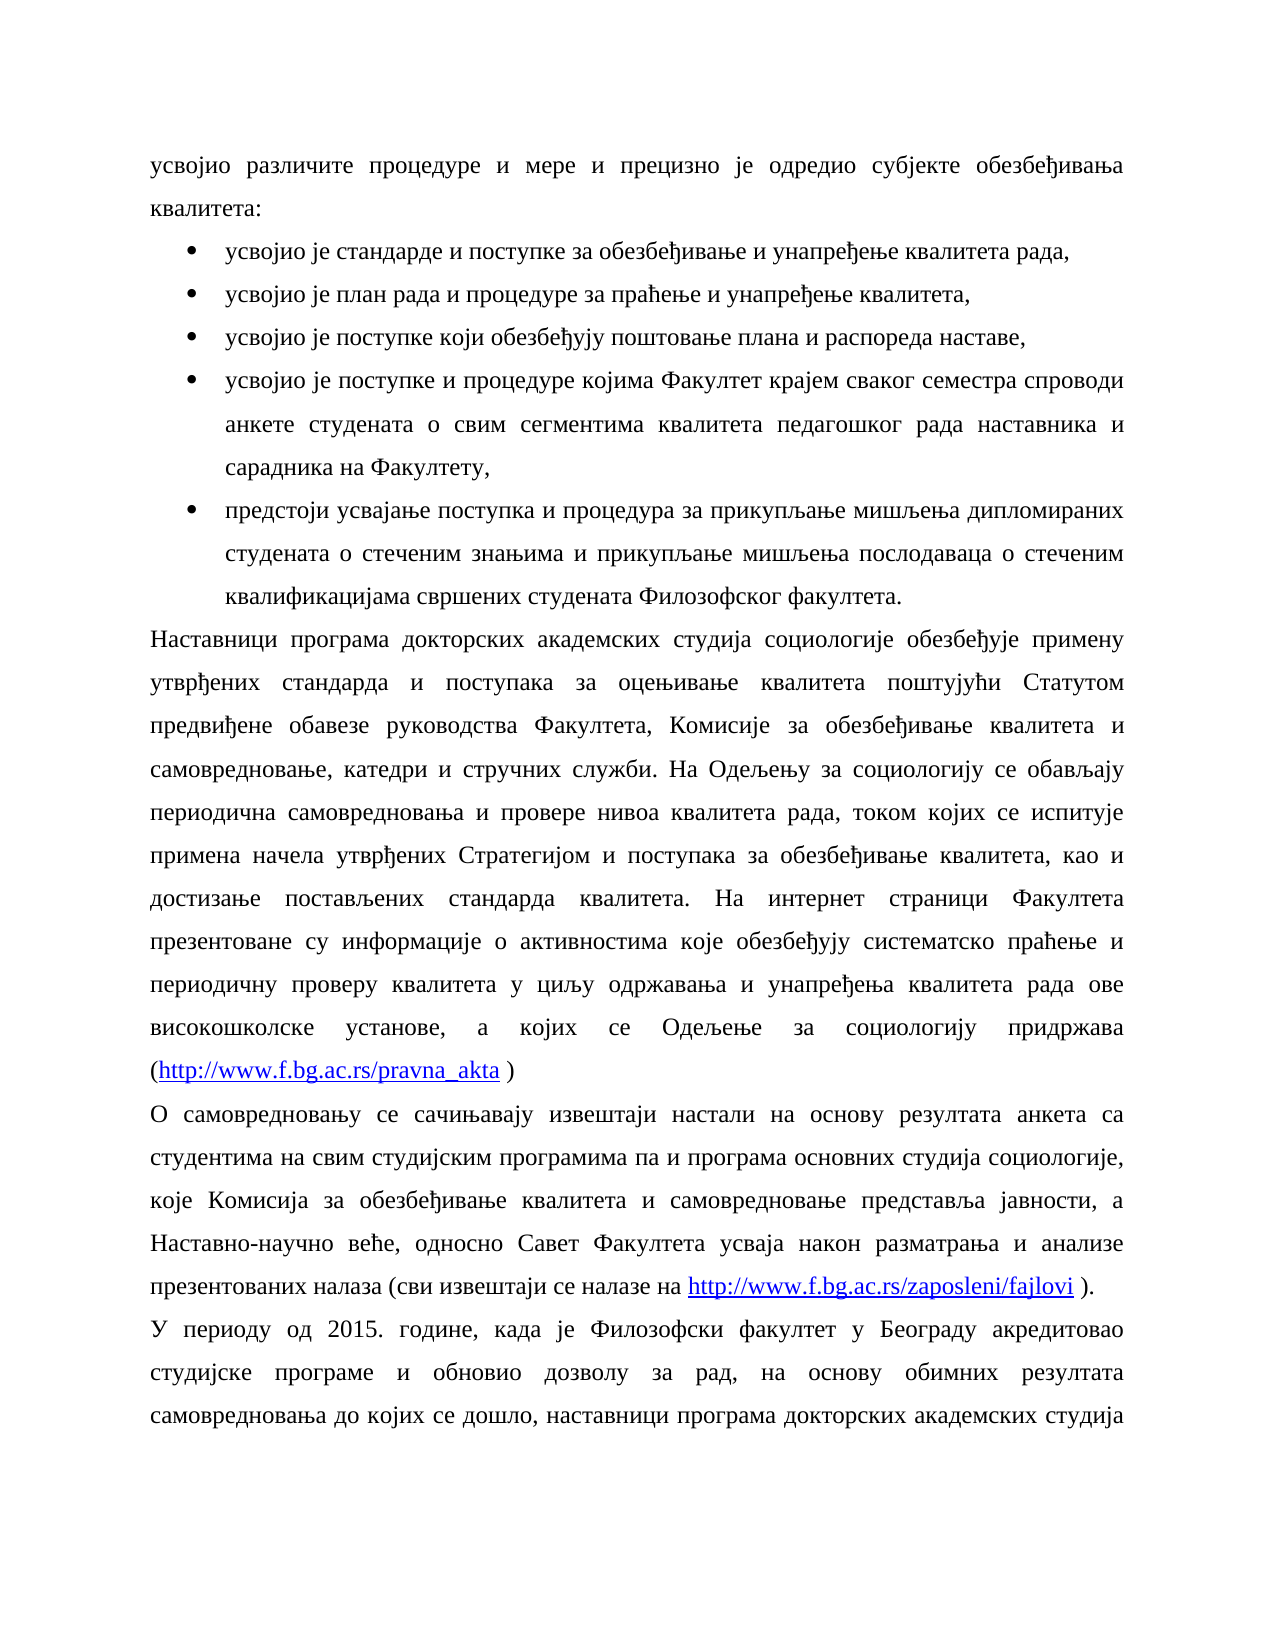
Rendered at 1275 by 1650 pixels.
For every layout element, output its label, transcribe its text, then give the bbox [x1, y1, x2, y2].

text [150, 1314, 1125, 1429]
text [150, 150, 1125, 222]
list усвојио је поступке и процедуре којима Факултет крајем сваког семестра спроводи анкете студената о свим сегментима квалитета педагошког рада наставника и сарадника на Факултету, [187, 366, 1125, 481]
list усвојио је план рада и процедуре за праћење и унапређење квалитета, [187, 279, 1125, 308]
list усвојио је стандарде и поступке за обезбеђивање и унапређење квалитета рада, [187, 236, 1125, 265]
text О самовредновању се сачињавају извештаји настали на основу резултата анкета са студентима на свим студијским програмима па и програма основних студија социологије, које Комисија за обезбеђивање квалитета и самовредновање представља јавности, а Наставно-научно веће, односно Савет Факултета усваја након разматрања и анализе презентованих налаза (сви извештаји се налазе на http://www.f.bg.ac.rs/zaposleni/fajlovi ). [150, 1099, 1125, 1300]
list усвојио је поступке који обезбеђују поштовање плана и распореда наставе, [187, 322, 1125, 351]
list предстоји усвајање поступка и процедура за прикупљање мишљења дипломираних студената о стеченим знањима и прикупљање мишљења послодаваца о стеченим квалификацијама свршених студената Филозофског факултета. [187, 495, 1125, 610]
text Наставници програма докторских академских студија социологије обезбеђује примену утврђених стандарда и поступака за оцењивање квалитета поштујући Статутом предвиђене обавезе руководства Факултета, Комисије за обезбеђивање квалитета и самовредновање, катедри и стручних служби. На Одељењу за социологију се обављају периодична самовредновања и провере нивоа квалитета рада, током којих се испитује примена начела утврђених Стратегијом и поступака за обезбеђивање квалитета, као и достизање постављених стандарда квалитета. На интернет страници Факултета презентоване су информације о активностима које обезбеђују систематско праћење и периодичну проверу квалитета у циљу одржавања и унапређења квалитета рада ове високошколске установе, а којих се Одељење за социологију придржава (http://www.f.bg.ac.rs/pravna_akta ) [150, 624, 1125, 1084]
